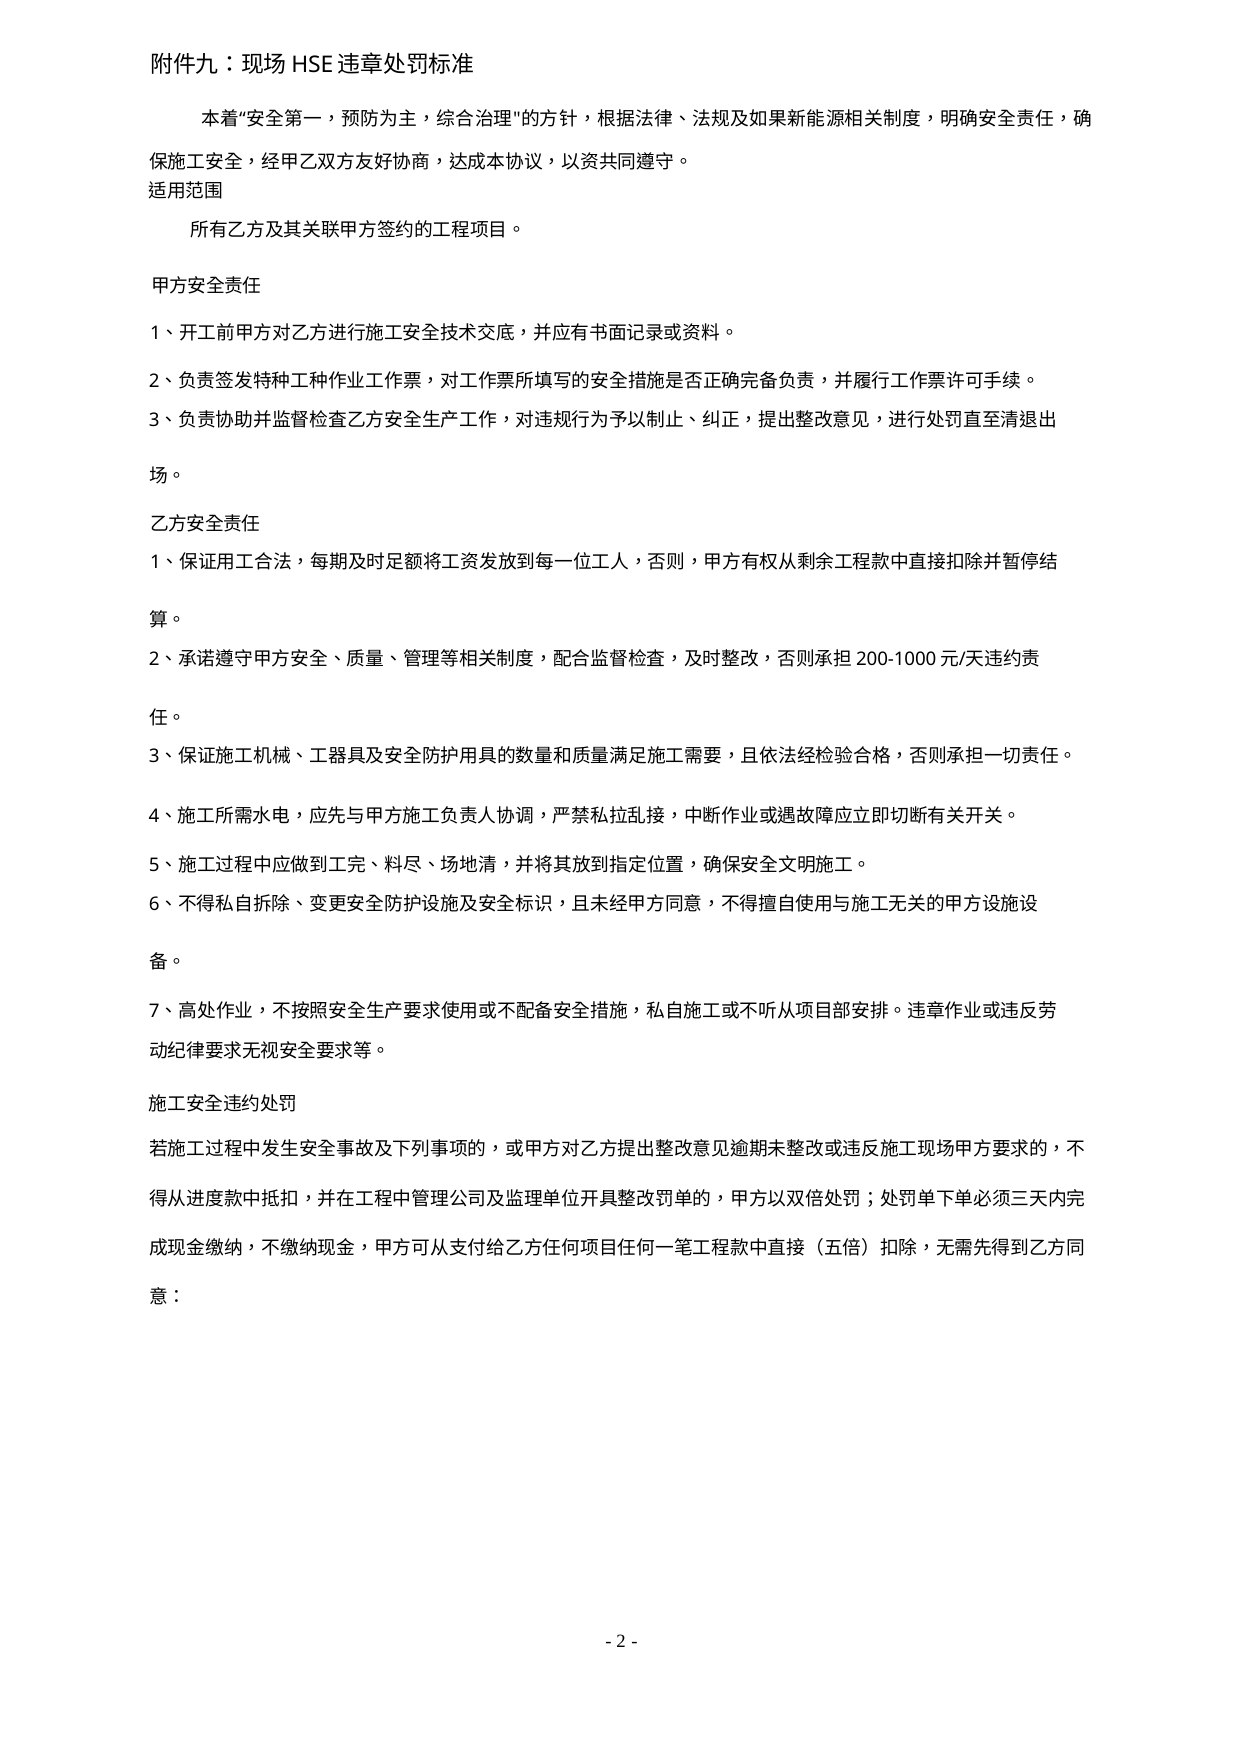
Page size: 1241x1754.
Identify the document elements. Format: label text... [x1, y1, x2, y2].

text 适用范围 [149, 179, 1092, 202]
text 意： [149, 1284, 1092, 1308]
text 4、施工所需水电，应先与甲方施工负责人协调，严禁私拉乱接，中断作业或遇故障应立即切断有关开关。 [148, 803, 1092, 827]
text 1、开工前甲方对乙方进行施工安全技术交底，并应有书面记录或资料。 [150, 321, 1092, 344]
text 5、施工过程中应做到工完、料尽、场地清，并将其放到指定位置，确保安全文明施工。 [149, 852, 1092, 876]
text 施工安全违约处罚 [149, 1091, 1092, 1115]
text 任。 [149, 706, 1092, 729]
text 1、保证用工合法，每期及时足额将工资发放到每一位工人，否则，甲方有权从剩余工程款中直接扣除并暂停结 [150, 560, 1092, 608]
text 若施工过程中发生安全事故及下列事项的，或甲方对乙方提出整改意见逾期未整改或违反施工现场甲方要求的，不得从进度款中抵扣，并在工程中管理公司及监理单位开具整改罚单的，甲方以双倍处罚；处罚单下单必须三天内完成现金缴纳，不缴纳现金，甲方可从支付给乙方任何项目任何一笔工程款中直接（五倍）扣除，无需先得到乙方同 [149, 1135, 1085, 1260]
text 所有乙方及其关联甲方签约的工程项目。 [190, 227, 1092, 273]
text 2、负责签发特种工种作业工作票，对工作票所填写的安全措施是否正确完备负责，并履行工作票许可手续。 [148, 369, 1092, 392]
text 7、高处作业，不按照安全生产要求使用或不配备安全措施，私自施工或不听从项目部安排。违章作业或违反劳 [149, 999, 1092, 1022]
text 2、承诺遵守甲方安全、质量、管理等相关制度，配合监督检査，及时整改，否则承担200-1000元/天违约责 [148, 657, 1092, 706]
text 6、不得私自拆除、变更安全防护设施及安全标识，且未经甲方同意，不得擅自使用与施工无关的甲方设施设 [148, 901, 1092, 949]
text 甲方安全责任 [151, 273, 1092, 297]
text 保施工安全，经甲乙双方友好协商，达成本协议，以资共同遵守。 [149, 149, 1092, 173]
text 乙方安全责任 [150, 511, 1092, 534]
text 场。 [149, 463, 1092, 487]
text 本着“安全第一，预防为主，综合治理"的方针，根据法律、法规及如果新能源相关制度，明确安全责任，确 [148, 106, 1092, 130]
text 备。 [149, 949, 1092, 973]
text 动纪律要求无视安全要求等。 [149, 1048, 1092, 1091]
text 3、负责协助并监督检査乙方安全生产工作，对违规行为予以制止、纠正，提出整改意见，进行处罚直至清退出 [149, 417, 1092, 463]
text 3、保证施工机械、工器具及安全防护用具的数量和质量满足施工需要，且依法经检验合格，否则承担一切责任。 [149, 755, 1092, 803]
text 附件九：现场HSE违章处罚标准 [150, 49, 1092, 78]
text 算。 [149, 608, 1092, 631]
